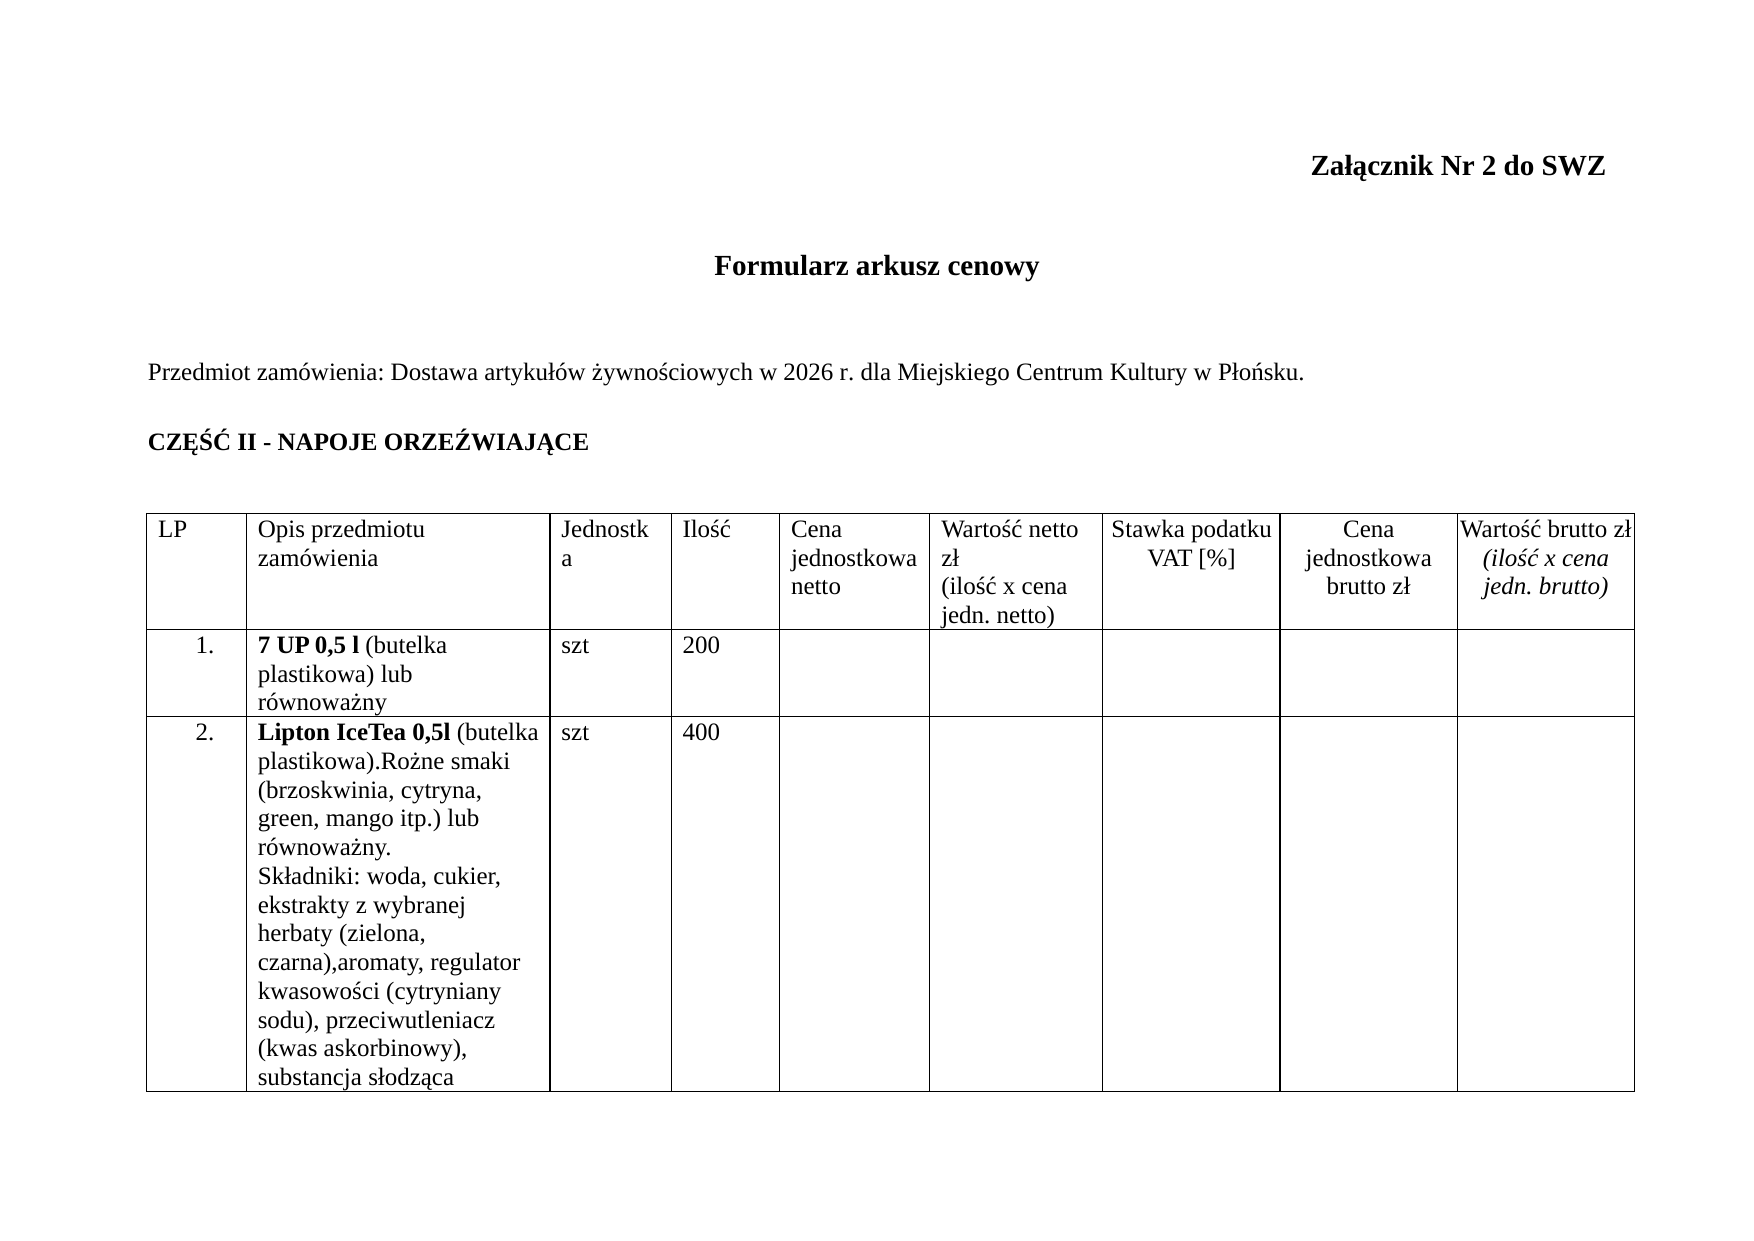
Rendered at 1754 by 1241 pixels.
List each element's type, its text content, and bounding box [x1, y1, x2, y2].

table_cell [1281, 630, 1457, 716]
table_cell 400 [672, 717, 779, 1091]
table_header Ilość [672, 514, 779, 629]
table_cell 7 UP 0,5 l (butelka plastikowa) lub równoważny [247, 630, 549, 716]
table_header Cena jednostkowa netto [780, 514, 929, 629]
table_cell 200 [672, 630, 779, 716]
text Załącznik Nr 2 do SWZ [148, 148, 1606, 181]
table_cell [780, 630, 929, 716]
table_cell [247, 717, 549, 1091]
table_cell [147, 717, 246, 1091]
table_cell [1458, 717, 1634, 1091]
table_cell [1281, 717, 1457, 1091]
text Formularz arkusz cenowy [148, 248, 1606, 282]
table_header Stawka podatku VAT [%] [1103, 514, 1279, 629]
table_cell szt [551, 630, 671, 716]
table_cell [147, 630, 246, 716]
table_cell szt [551, 717, 671, 1091]
table_cell [780, 717, 929, 1091]
table_header Wartość netto zł (ilość x cena jedn. netto) [930, 514, 1102, 629]
table_header Jednostka [551, 514, 671, 629]
table_cell [1103, 717, 1279, 1091]
table_header Opis przedmiotu zamówienia [247, 514, 549, 629]
table_header LP [147, 514, 246, 629]
text Przedmiot zamówienia: Dostawa artykułów żywnościowych w 2026 r. dla Miejskiego Centrum Kultury w Płońsku. [148, 357, 1606, 385]
table_cell [930, 630, 1102, 716]
table_header Cena jednostkowa brutto zł [1281, 514, 1457, 629]
table_cell [930, 717, 1102, 1091]
table_cell [1458, 630, 1634, 716]
table_header Wartość brutto zł (ilość x cena jedn. brutto) [1458, 514, 1634, 629]
text CZĘŚĆ II - NAPOJE ORZEŹWIAJĄCE [148, 427, 1606, 455]
table_cell [1103, 630, 1279, 716]
